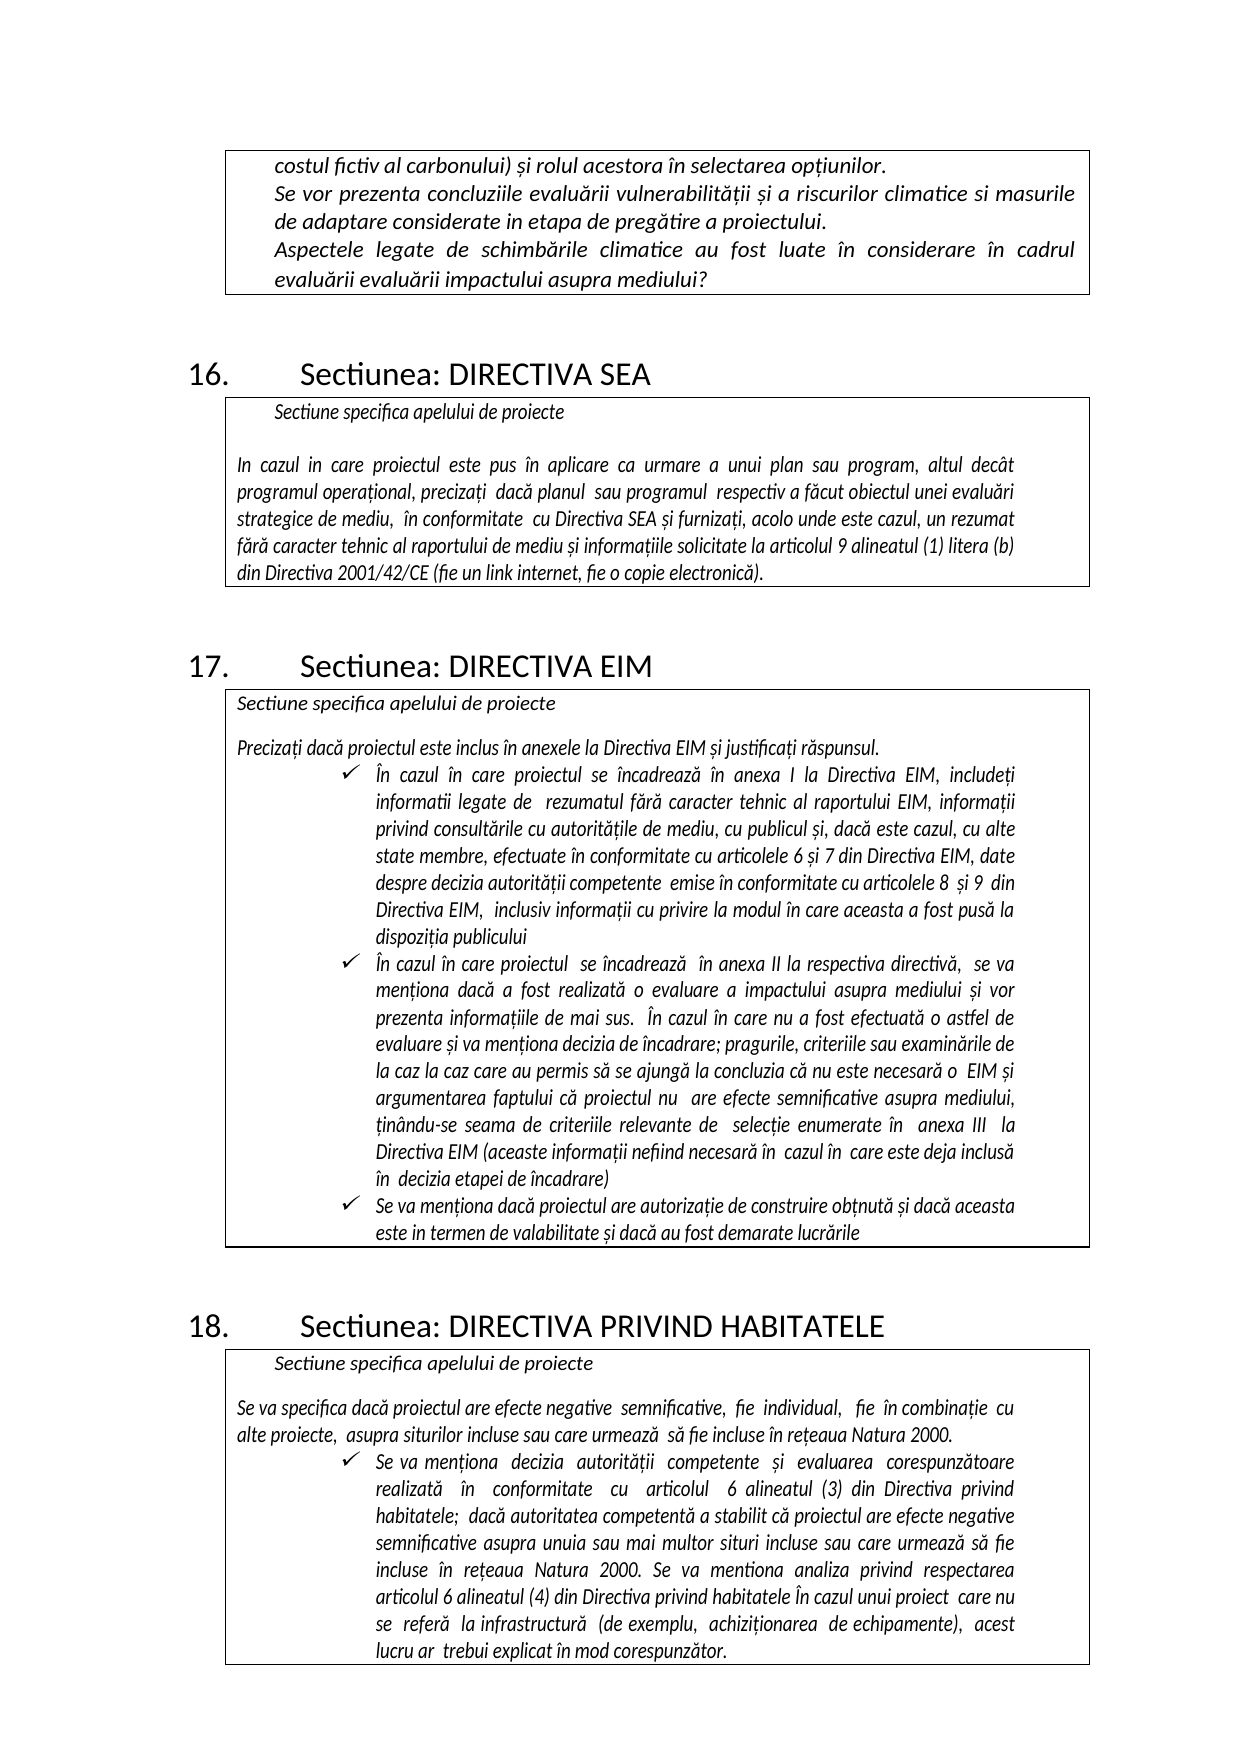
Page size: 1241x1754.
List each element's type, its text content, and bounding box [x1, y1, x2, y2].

table_header Sectiune specifica apelului de proiecte In cazul in care proiectul este pus în aplicare ca urmare a unui plan sau program, altul decât programul operațional, precizați dacă planul sau programul respectiv a făcut obiectul unei evaluări strategice de mediu, în conformitate cu Directiva SEA și furnizați, acolo unde este cazul, un rezumat fără caracter tehnic al raportului de mediu și informațiile solicitate la articolul 9 alineatul (1) litera (b) din Directiva 2001/42/CE (fie un link internet, fie o copie electronică). [226, 398, 1089, 586]
subtitle Sectiunea: DIRECTIVA SEA [187, 353, 1090, 393]
table_header Sectiune specifica apelului de proiecte Se va specifica dacă proiectul are efecte negative semnificative, fie individual, fie în combinație cu alte proiecte, asupra siturilor incluse sau care urmează să fie incluse în rețeaua Natura 2000. Se va menționa decizia autorității competente și evaluarea corespunzătoare realizată în conformitate cu articolul 6 alineatul (3) din Directiva privind habitatele; dacă autoritatea competentă a stabilit că proiectul are efecte negative semnificative asupra unuia sau mai multor situri incluse sau care urmează să fie incluse în rețeaua Natura 2000. Se va mentiona analiza privind respectarea articolul 6 alineatul (4) din Directiva privind habitatele În cazul unui proiect care nu se referă la infrastructură (de exemplu, achiziționarea de echipamente), acest lucru ar trebui explicat în mod corespunzător. [226, 1350, 1089, 1664]
table_header Sectiune specifica apelului de proiecte Precizați dacă proiectul este inclus în anexele la Directiva EIM și justificați răspunsul. În cazul în care proiectul se încadrează în anexa I la Directiva EIM, includeți informatii legate de rezumatul fără caracter tehnic al raportului EIM, informații privind consultările cu autoritățile de mediu, cu publicul și, dacă este cazul, cu alte state membre, efectuate în conformitate cu articolele 6 și 7 din Directiva EIM, date despre decizia autorității competente emise în conformitate cu articolele 8 și 9 din Directiva EIM, inclusiv informații cu privire la modul în care aceasta a fost pusă la dispoziția publicului În cazul în care proiectul se încadrează în anexa II la respectiva directivă, se va menționa dacă a fost realizată o evaluare a impactului asupra mediului și vor prezenta informațiile de mai sus. În cazul în care nu a fost efectuată o astfel de evaluare și va menționa decizia de încadrare; pragurile, criteriile sau examinările de la caz la caz care au permis să se ajungă la concluzia că nu este necesară o EIM și argumentarea faptului că proiectul nu are efecte semnificative asupra mediului, ținându-se seama de criteriile relevante de selecție enumerate în anexa III la Directiva EIM (aceaste informații nefiind necesară în cazul în care este deja inclusă în decizia etapei de încadrare) Se va menționa dacă proiectul are autorizație de construire obțnută și dacă aceasta este in termen de valabilitate și dacă au fost demarate lucrările [226, 690, 1089, 1246]
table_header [226, 151, 1089, 294]
subtitle Sectiunea: DIRECTIVA EIM [187, 645, 1090, 686]
subtitle Sectiunea: DIRECTIVA PRIVIND HABITATELE [187, 1305, 1090, 1346]
